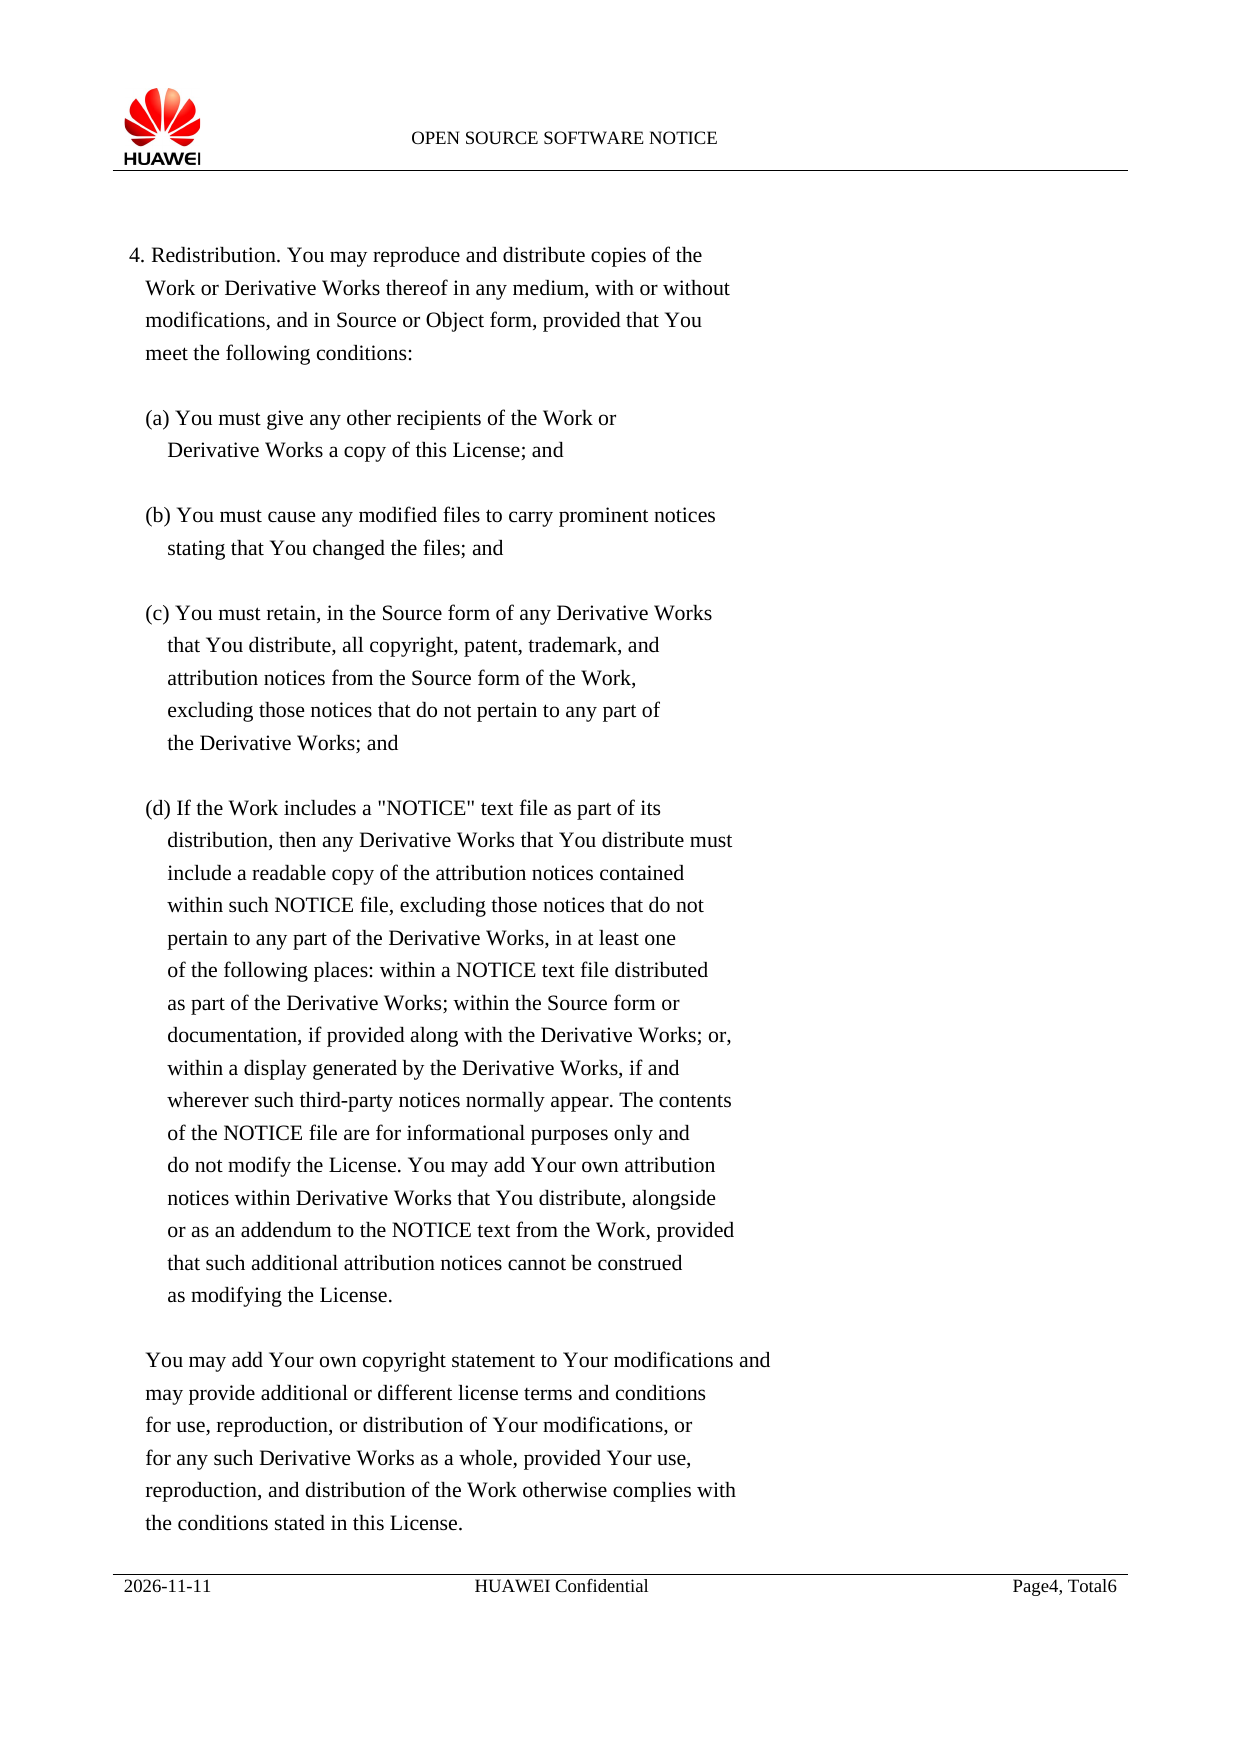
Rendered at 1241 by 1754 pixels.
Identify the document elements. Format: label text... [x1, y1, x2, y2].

picture [124, 88, 201, 165]
